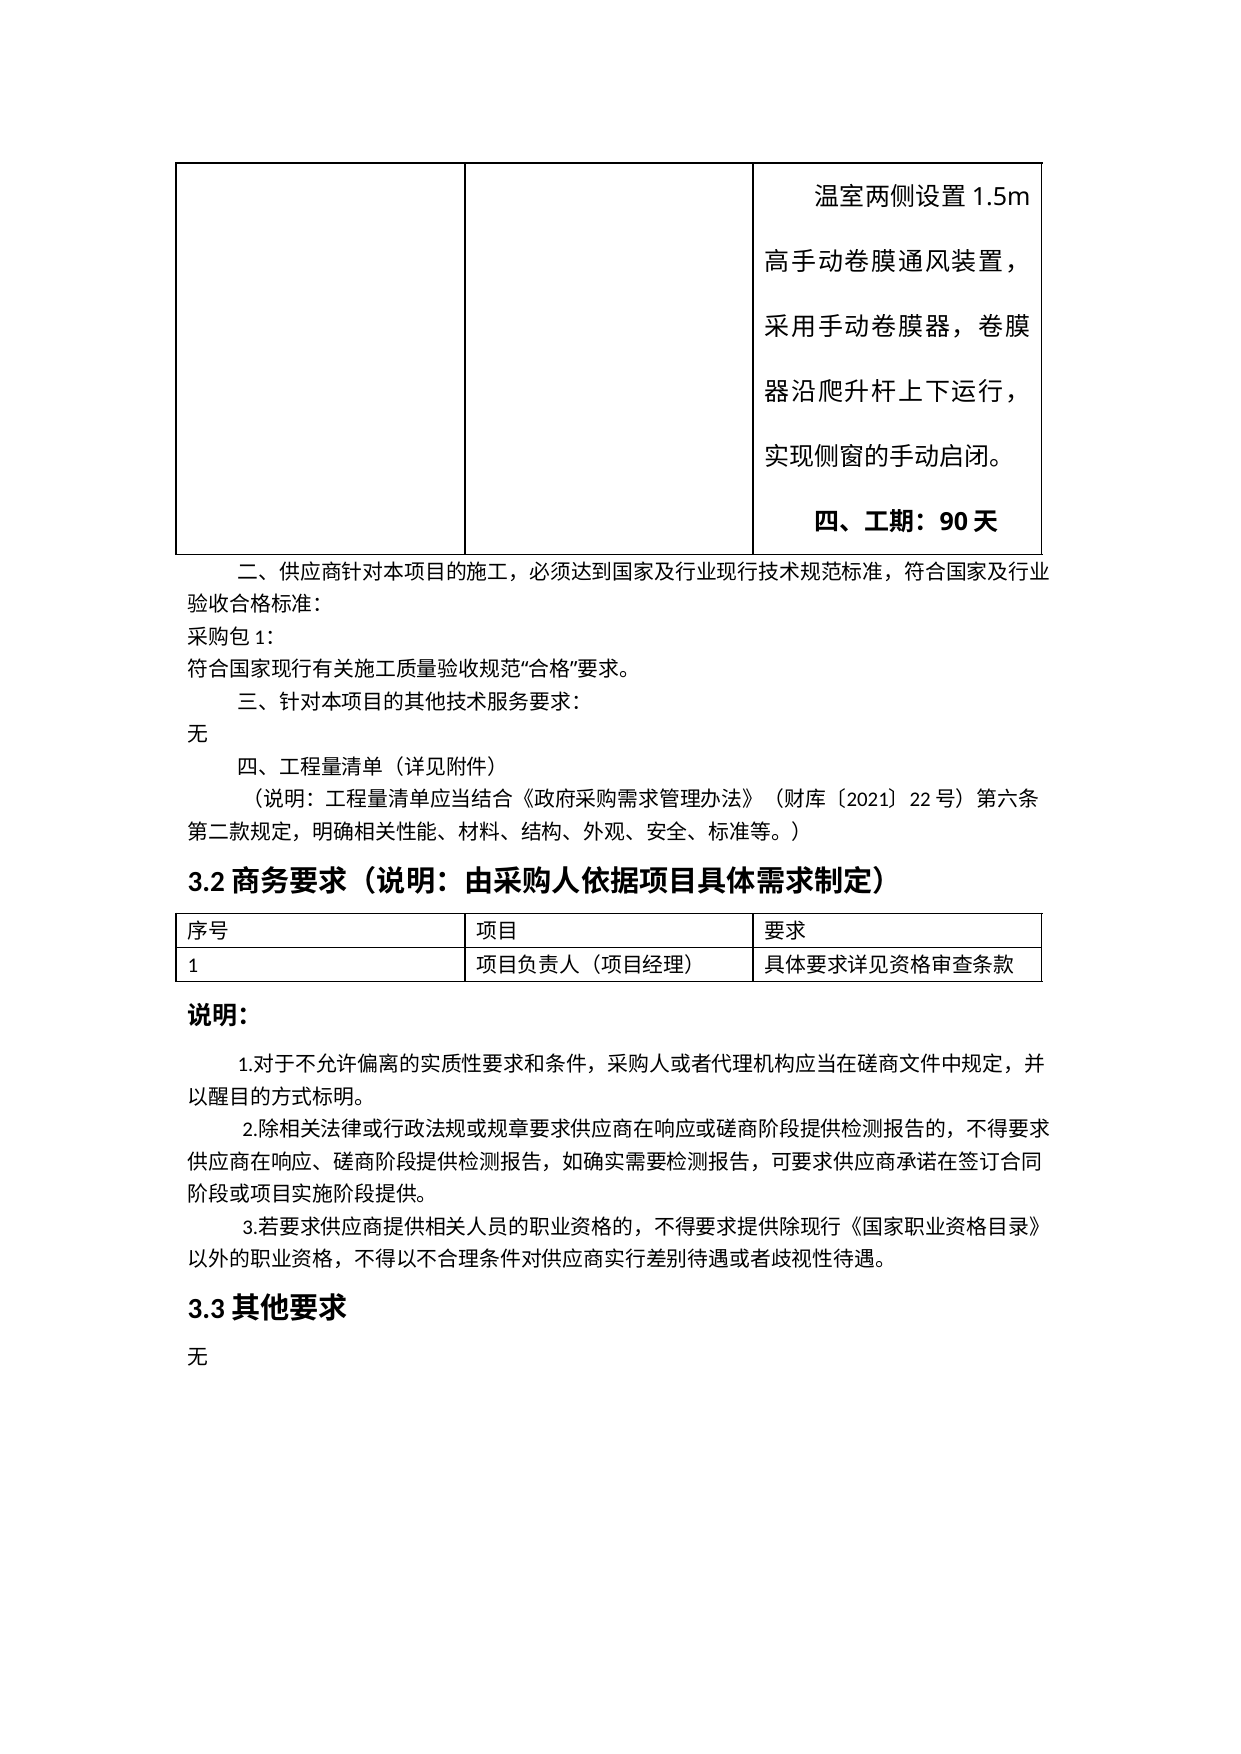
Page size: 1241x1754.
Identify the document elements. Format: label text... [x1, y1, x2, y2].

text 2.除相关法律或行政法规或规章要求供应商在响应或磋商阶段提供检测报告的，不得要求供应商在响应、磋商阶段提供检测报告，如确实需要检测报告，可要求供应商承诺在签订合同阶段或项目实施阶段提供。 [187, 1112, 1053, 1210]
table_header 要求 [754, 914, 1041, 947]
text （说明：工程量清单应当结合《政府采购需求管理办法》（财库〔2021〕22号）第六条第二款规定，明确相关性能、材料、结构、外观、安全、标准等。） [187, 783, 1053, 848]
text 3.2商务要求（说明：由采购人依据项目具体需求制定） [187, 848, 1053, 913]
text 符合国家现行有关施工质量验收规范“合格”要求。 [187, 653, 1053, 685]
text 无 [187, 718, 1053, 750]
text 3.3其他要求 [187, 1275, 1053, 1340]
table_cell 具体要求详见资格审查条款 [754, 948, 1041, 981]
table_cell [177, 164, 464, 553]
text 说明： [187, 982, 1053, 1047]
text 3.若要求供应商提供相关人员的职业资格的，不得要求提供除现行《国家职业资格目录》以外的职业资格，不得以不合理条件对供应商实行差别待遇或者歧视性待遇。 [187, 1210, 1053, 1275]
text 四、工程量清单（详见附件） [187, 750, 1053, 783]
text 1.对于不允许偏离的实质性要求和条件，采购人或者代理机构应当在磋商文件中规定，并以醒目的方式标明。 [187, 1047, 1053, 1112]
table_header 项目 [466, 914, 752, 947]
text 无 [187, 1340, 1053, 1372]
table_cell 1 [177, 948, 464, 981]
table_cell 1 [466, 164, 752, 553]
text 二、供应商针对本项目的施工，必须达到国家及行业现行技术规范标准，符合国家及行业验收合格标准： [187, 555, 1053, 620]
text 采购包1： [187, 620, 1053, 653]
table_header 序号 [177, 914, 464, 947]
table_cell 项目负责人（项目经理） [466, 948, 752, 981]
text 三、针对本项目的其他技术服务要求： [187, 685, 1053, 718]
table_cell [754, 164, 1041, 553]
